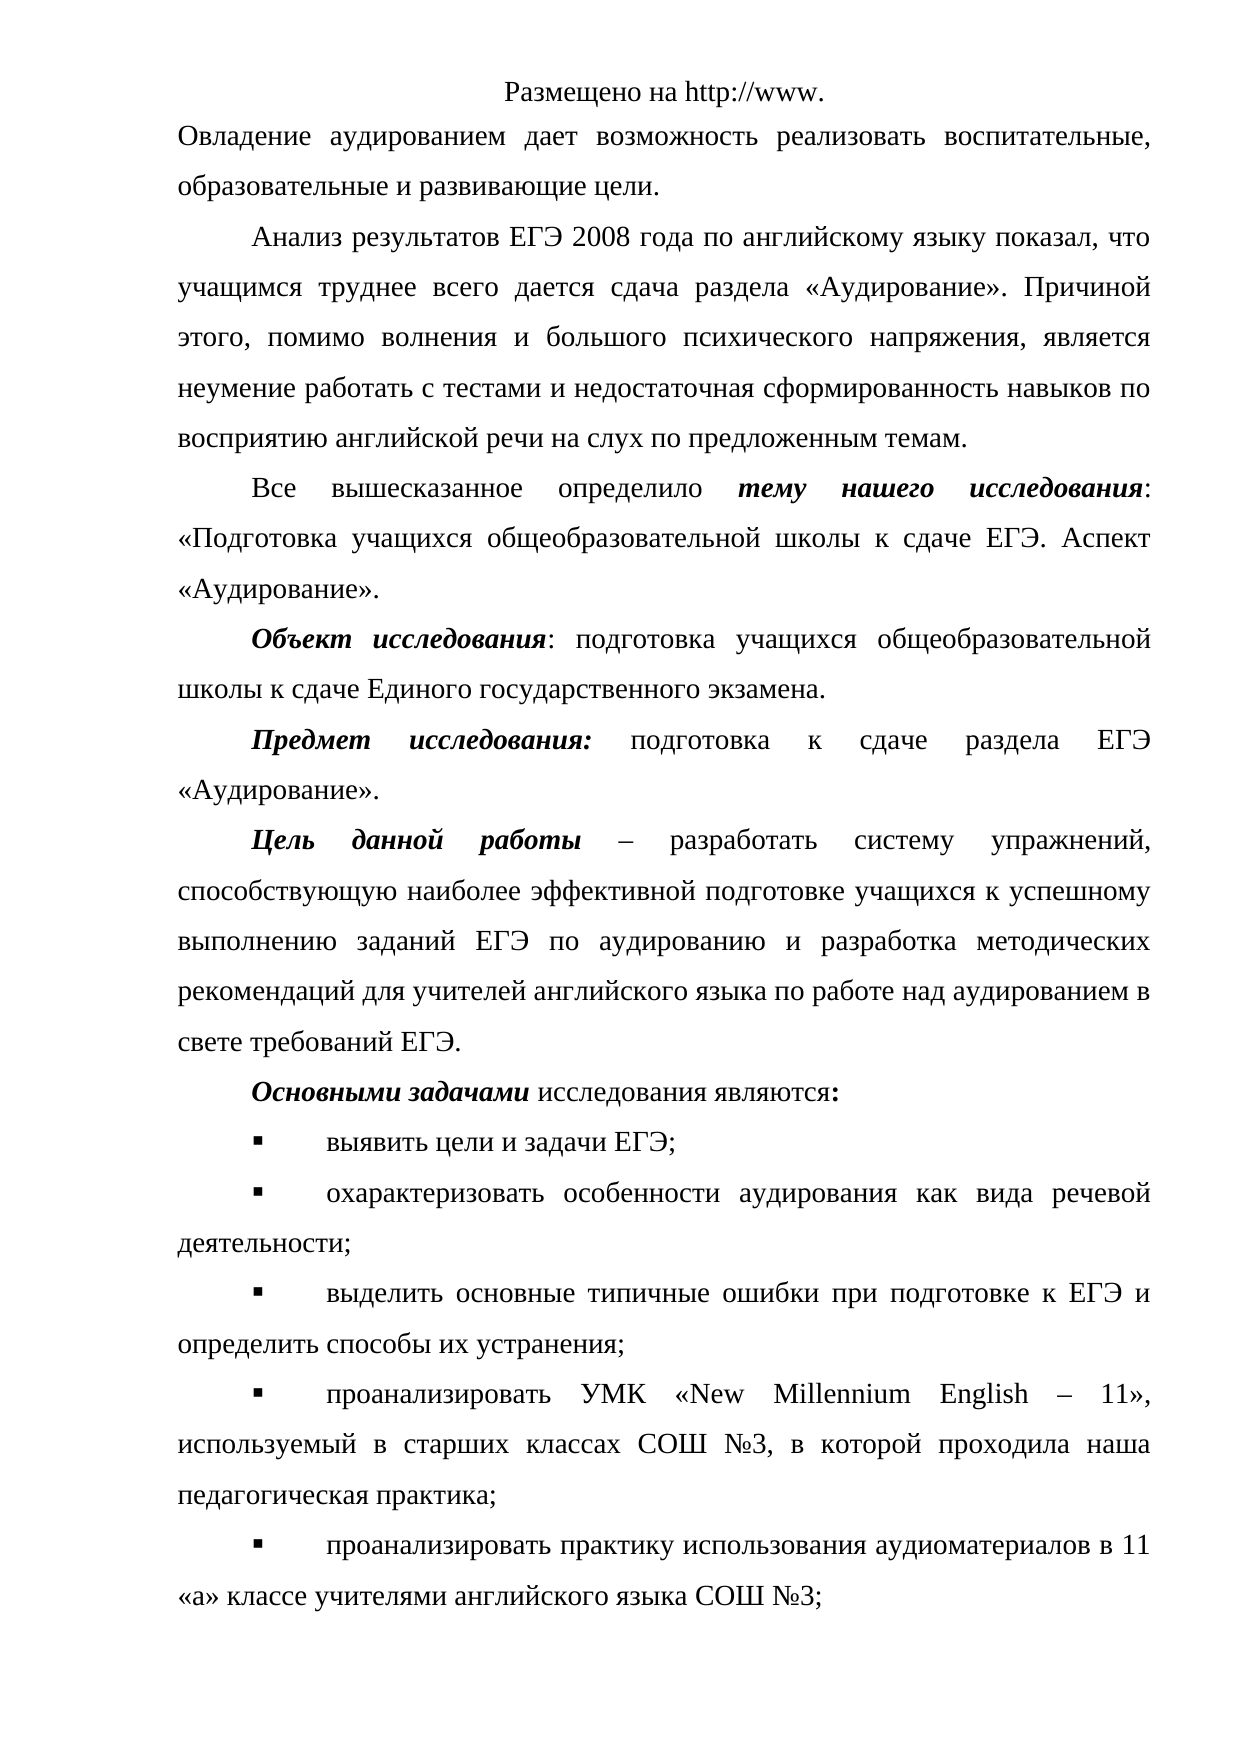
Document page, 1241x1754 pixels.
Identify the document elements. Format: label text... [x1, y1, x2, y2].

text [177, 118, 1152, 202]
text Анализ результатов ЕГЭ 2008 года по английскому языку показал, что учащимся труднее всего дается сдача раздела «Аудирование». Причиной этого, помимо волнения и большого психического напряжения, является неумение работать с тестами и недостаточная сформированность навыков по восприятию английской речи на слух по предложенным темам. [177, 219, 1152, 453]
list выделить основные типичные ошибки при подготовке к ЕГЭ и определить способы их устранения; [177, 1276, 1152, 1359]
list охарактеризовать особенности аудирования как вида речевой деятельности; [177, 1175, 1152, 1259]
text Предмет исследования: подготовка к сдаче раздела ЕГЭ «Аудирование». [177, 722, 1152, 806]
list проанализировать УМК «New Millennium English – 11», используемый в старших классах СОШ №3, в которой проходила наша педагогическая практика; [177, 1376, 1152, 1511]
text Цель данной работы – разработать систему упражнений, способствующую наиболее эффективной подготовке учащихся к успешному выполнению заданий ЕГЭ по аудированию и разработка методических рекомендаций для учителей английского языка по работе над аудированием в свете требований ЕГЭ. [177, 822, 1152, 1057]
list выявить цели и задачи ЕГЭ; [177, 1124, 1152, 1158]
text Основными задачами исследования являются: [177, 1074, 1152, 1108]
list проанализировать практику использования аудиоматериалов в 11 «а» классе учителями английского языка СОШ №3; [177, 1527, 1152, 1611]
text Объект исследования: подготовка учащихся общеобразовательной школы к сдаче Единого государственного экзамена. [177, 621, 1152, 705]
text Все вышесказанное определило тему нашего исследования: «Подготовка учащихся общеобразовательной школы к сдаче ЕГЭ. Аспект «Аудирование». [177, 470, 1152, 604]
